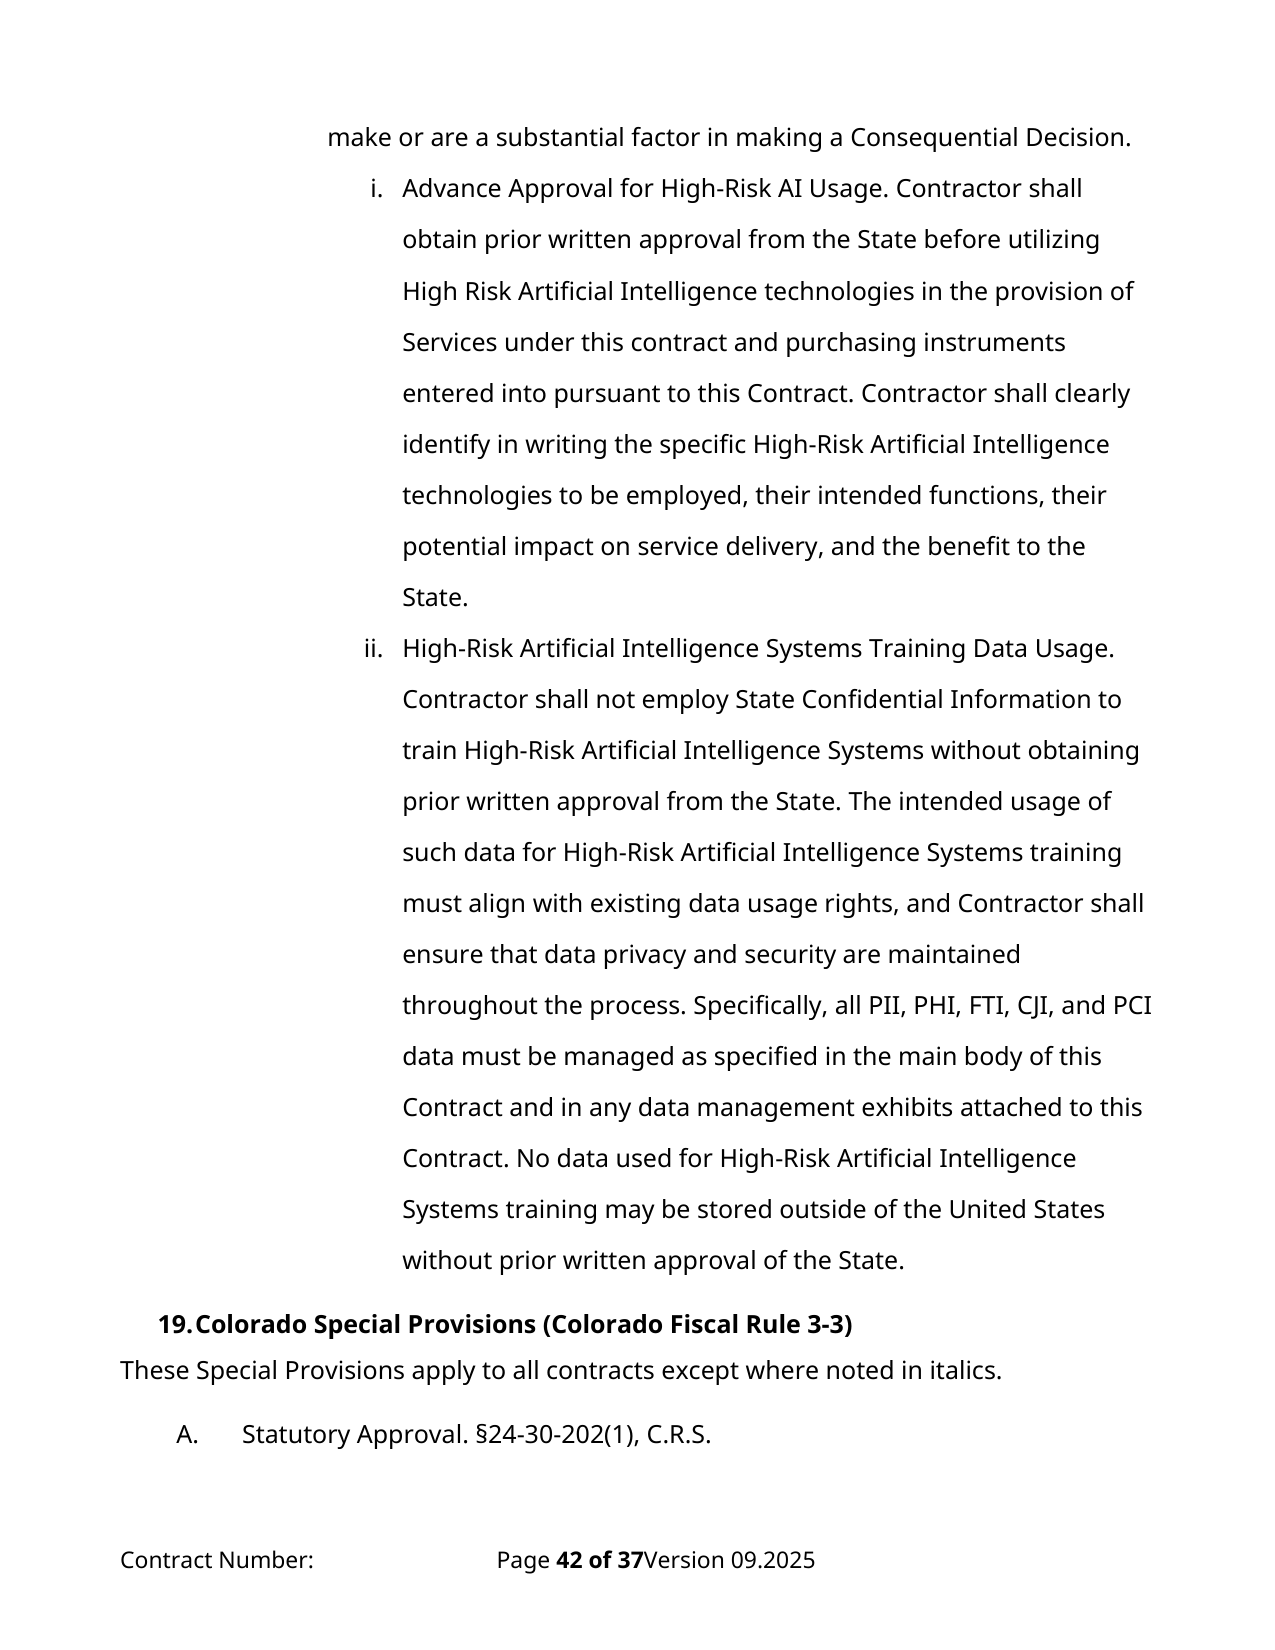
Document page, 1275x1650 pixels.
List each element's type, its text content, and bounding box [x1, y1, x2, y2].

list Advance Approval for High-Risk AI Usage. Contractor shall obtain prior written approval from the State before utilizing High Risk Artificial Intelligence technologies in the provision of Services under this contract and purchasing instruments entered into pursuant to this Contract. Contractor shall clearly identify in writing the specific High-Risk Artificial Intelligence technologies to be employed, their intended functions, their potential impact on service delivery, and the benefit to the State. [383, 171, 1155, 613]
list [289, 120, 1155, 154]
subtitle Colorado Special Provisions (Colorado Fiscal Rule 3-3) [157, 1306, 1155, 1341]
subtitle Statutory Approval. §24-30-202(1), C.R.S. [176, 1417, 1155, 1451]
list High-Risk Artificial Intelligence Systems Training Data Usage. Contractor shall not employ State Confidential Information to train High-Risk Artificial Intelligence Systems without obtaining prior written approval from the State. The intended usage of such data for High-Risk Artificial Intelligence Systems training must align with existing data usage rights, and Contractor shall ensure that data privacy and security are maintained throughout the process. Specifically, all PII, PHI, FTI, CJI, and PCI data must be managed as specified in the main body of this Contract and in any data management exhibits attached to this Contract. No data used for High-Risk Artificial Intelligence Systems training may be stored outside of the United States without prior written approval of the State. [383, 630, 1155, 1277]
text These Special Provisions apply to all contracts except where noted in italics. [120, 1353, 1155, 1387]
